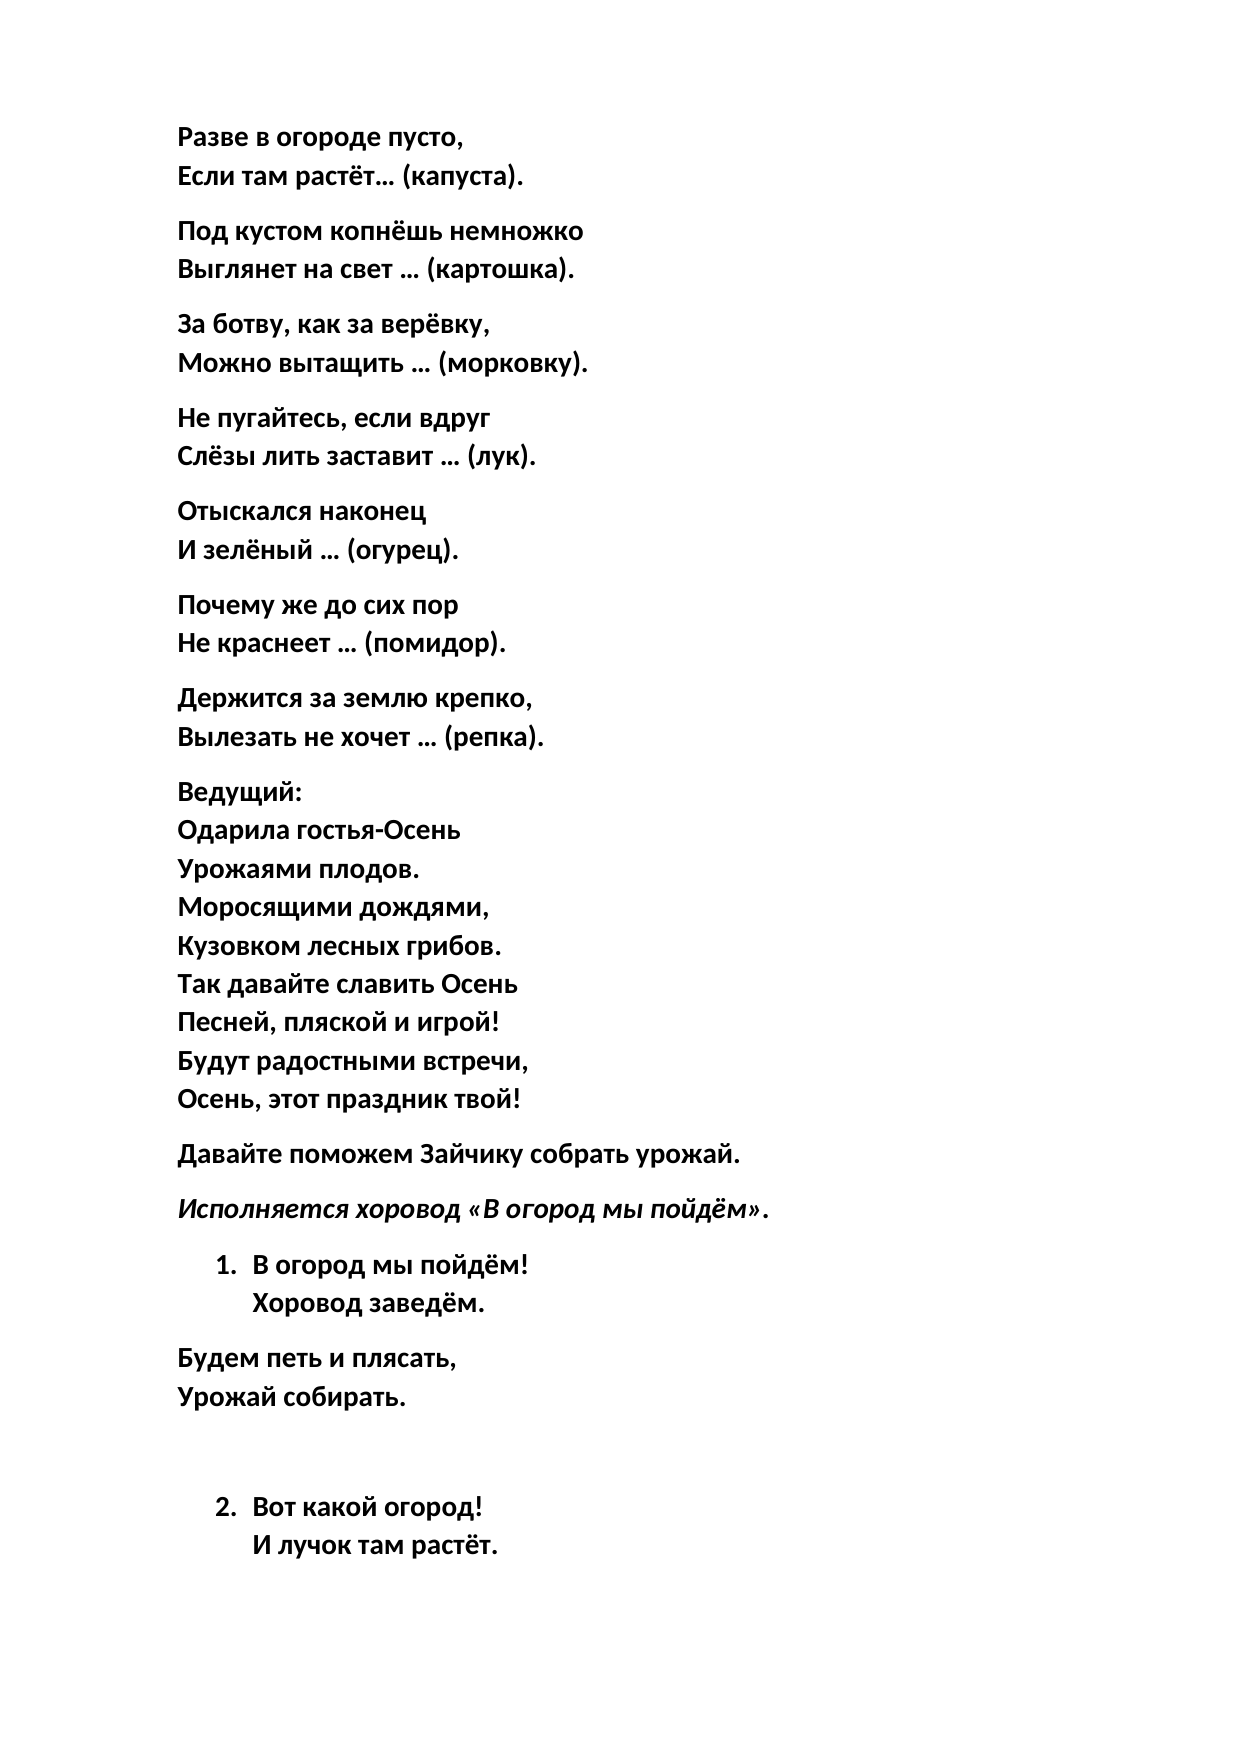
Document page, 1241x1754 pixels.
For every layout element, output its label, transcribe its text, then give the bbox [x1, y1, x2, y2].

text Будем петь и плясать, Урожай собирать. [177, 1339, 1152, 1413]
list В огород мы пойдём! Хоровод заведём. [215, 1246, 1152, 1320]
list Вот какой огород! И лучок там растёт. [215, 1488, 1152, 1562]
text Ведущий: Одарила гостья-Осень Урожаями плодов. Моросящими дождями, Кузовком лесных грибов. Так давайте славить Осень Песней, пляской и игрой! Будут радостными встречи, Осень, этот праздник твой! [177, 773, 1152, 1116]
text Держится за землю крепко, Вылезать не хочет … (репка). [177, 679, 1152, 753]
text За ботву, как за верёвку, Можно вытащить … (морковку). [177, 305, 1152, 379]
text Разве в огороде пусто, Если там растёт… (капуста). [177, 118, 1152, 192]
text Почему же до сих пор Не краснеет … (помидор). [177, 586, 1152, 660]
text Не пугайтесь, если вдруг Слёзы лить заставит … (лук). [177, 399, 1152, 473]
text Под кустом копнёшь немножко Выглянет на свет … (картошка). [177, 212, 1152, 286]
text Исполняется хоровод «В огород мы пойдём». [177, 1191, 1152, 1226]
text Давайте поможем Зайчику собрать урожай. [177, 1136, 1152, 1171]
text Отыскался наконец И зелёный … (огурец). [177, 492, 1152, 566]
